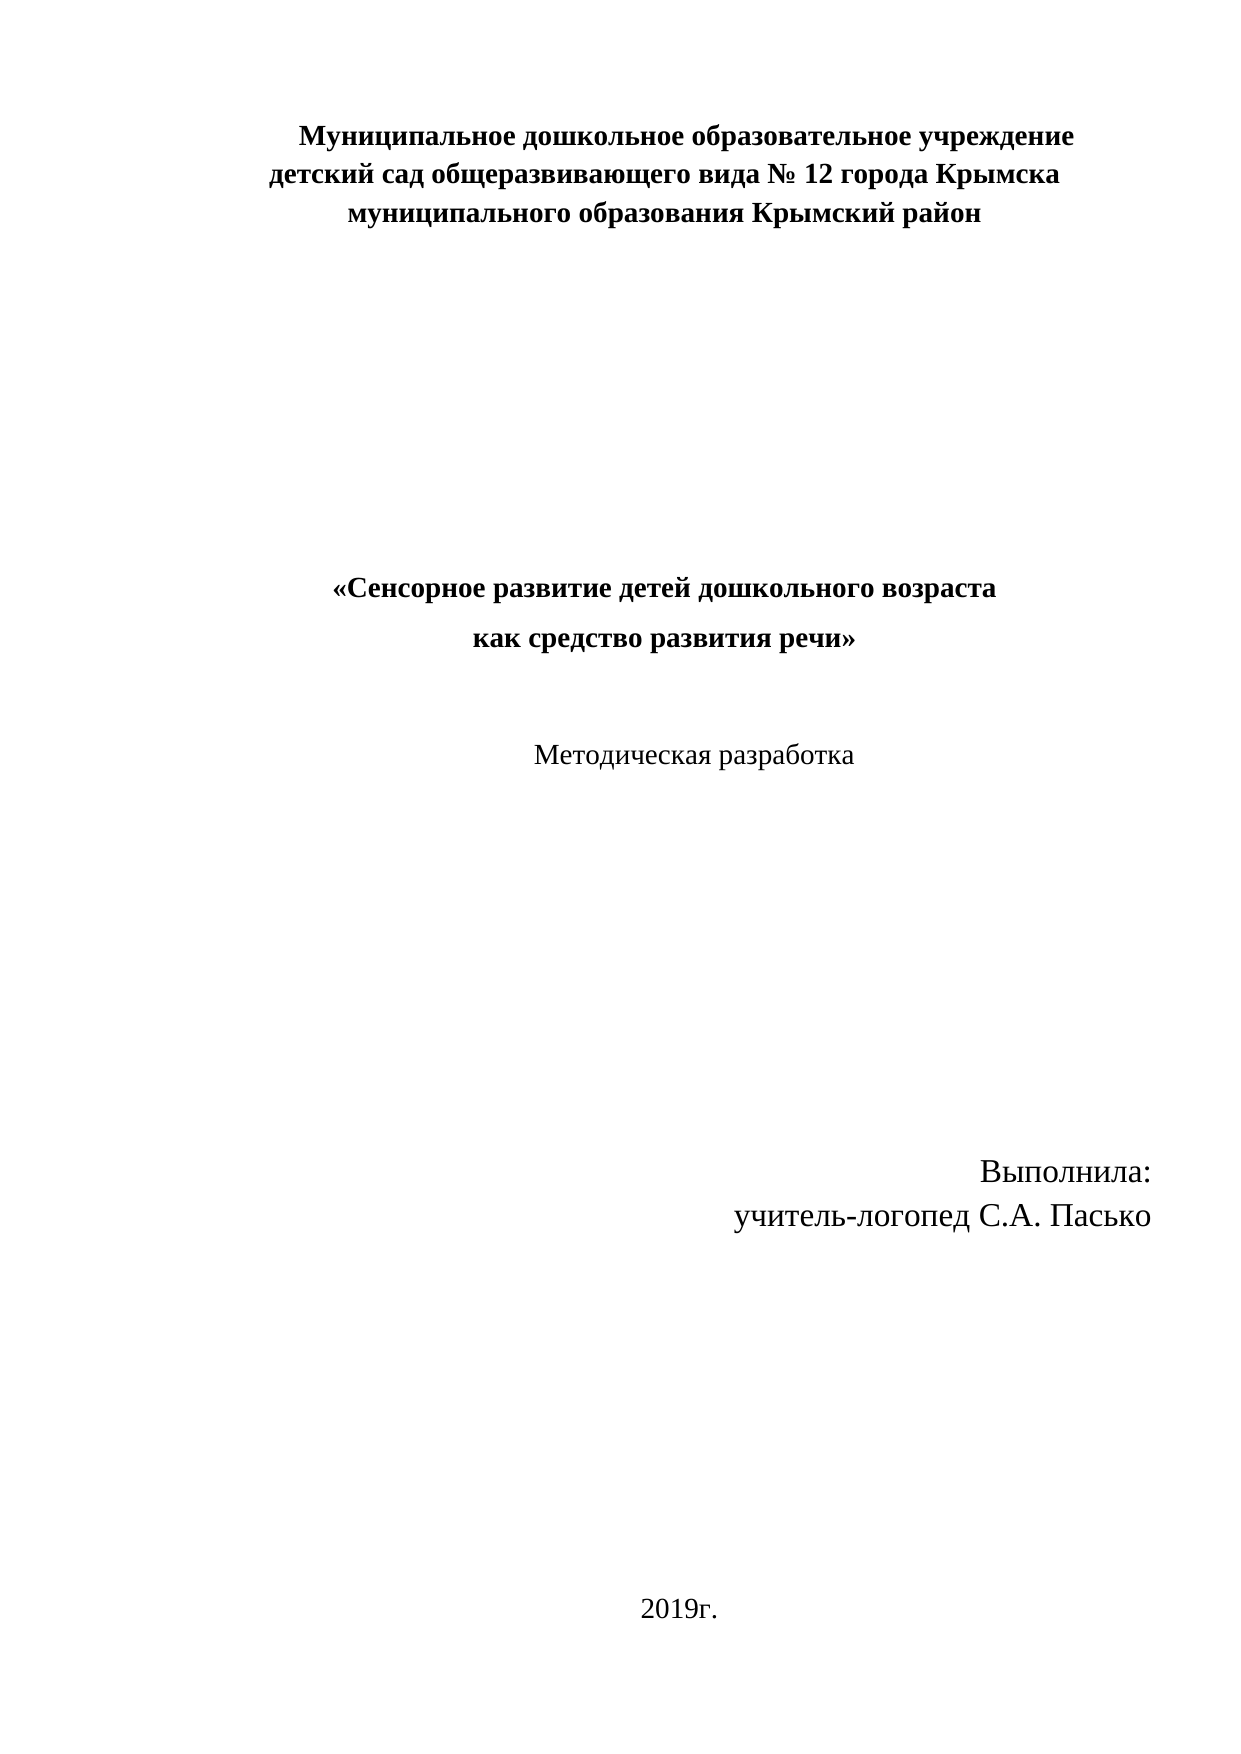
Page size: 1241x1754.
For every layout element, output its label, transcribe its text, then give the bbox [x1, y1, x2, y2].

text учитель-логопед С.А. Пасько [177, 1195, 1152, 1233]
text «Сенсорное развитие детей дошкольного возраста [177, 570, 1152, 603]
text 2019г. [177, 1592, 1152, 1625]
text Выполнила: [177, 1151, 1152, 1189]
text Методическая разработка [177, 737, 1152, 771]
text как средство развития речи» [177, 620, 1152, 653]
text Муниципальное дошкольное образовательное учреждение детский сад общеразвивающего вида № 12 города Крымска муниципального образования Крымский район [177, 118, 1152, 229]
